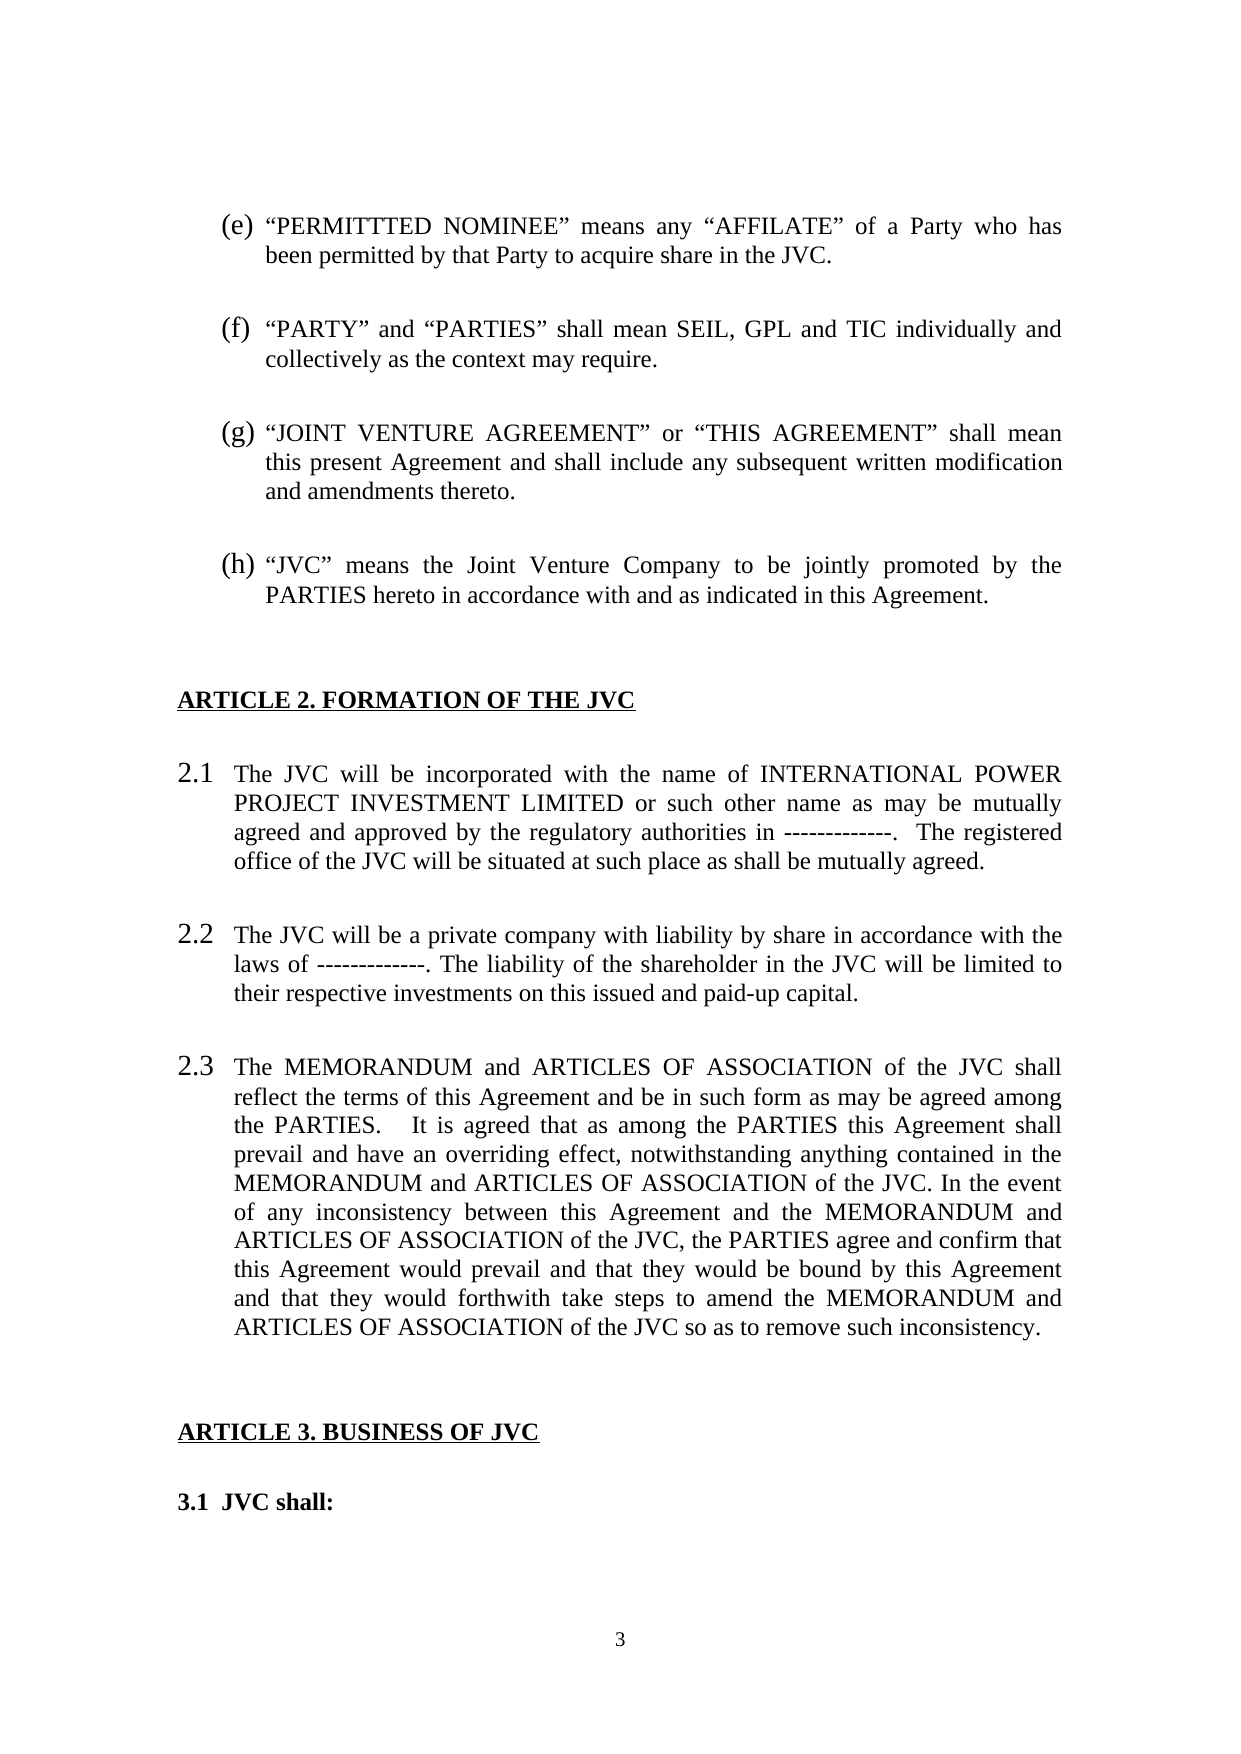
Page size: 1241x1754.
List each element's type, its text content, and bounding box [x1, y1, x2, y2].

subtitle ARTICLE 3. BUSINESS OF JVC [177, 1417, 1063, 1445]
list “JVC” means the Joint Venture Company to be jointly promoted by the PARTIES hereto in accordance with and as indicated in this Agreement. [221, 546, 1063, 608]
list The JVC will be incorporated with the name of INTERNATIONAL POWER PROJECT INVESTMENT LIMITED or such other name as may be mutually agreed and approved by the regulatory authorities in -------------. The registered office of the JVC will be situated at such place as shall be mutually agreed. [177, 755, 1063, 874]
list The JVC will be a private company with liability by share in accordance with the laws of -------------. The liability of the shareholder in the JVC will be limited to their respective investments on this issued and paid-up capital. [177, 916, 1063, 1007]
list “PARTY” and “PARTIES” shall mean SEIL, GPL and TIC individually and collectively as the context may require. [221, 310, 1063, 373]
list “JOINT VENTURE AGREEMENT” or “THIS AGREEMENT” shall mean this present Agreement and shall include any subsequent written modification and amendments thereto. [221, 414, 1063, 505]
text 3.1 JVC shall: [177, 1487, 1063, 1515]
list “PERMITTTED NOMINEE” means any “AFFILATE” of a Party who has been permitted by that Party to acquire share in the JVC. [221, 207, 1063, 269]
subtitle ARTICLE 2. FORMATION OF THE JVC [177, 685, 1063, 713]
list The MEMORANDUM and ARTICLES OF ASSOCIATION of the JVC shall reflect the terms of this Agreement and be in such form as may be agreed among the PARTIES. It is agreed that as among the PARTIES this Agreement shall prevail and have an overriding effect, notwithstanding anything contained in the MEMORANDUM and ARTICLES OF ASSOCIATION of the JVC. In the event of any inconsistency between this Agreement and the MEMORANDUM and ARTICLES OF ASSOCIATION of the JVC, the PARTIES agree and confirm that this Agreement would prevail and that they would be bound by this Agreement and that they would forthwith take steps to amend the MEMORANDUM and ARTICLES OF ASSOCIATION of the JVC so as to remove such inconsistency. [177, 1048, 1063, 1340]
